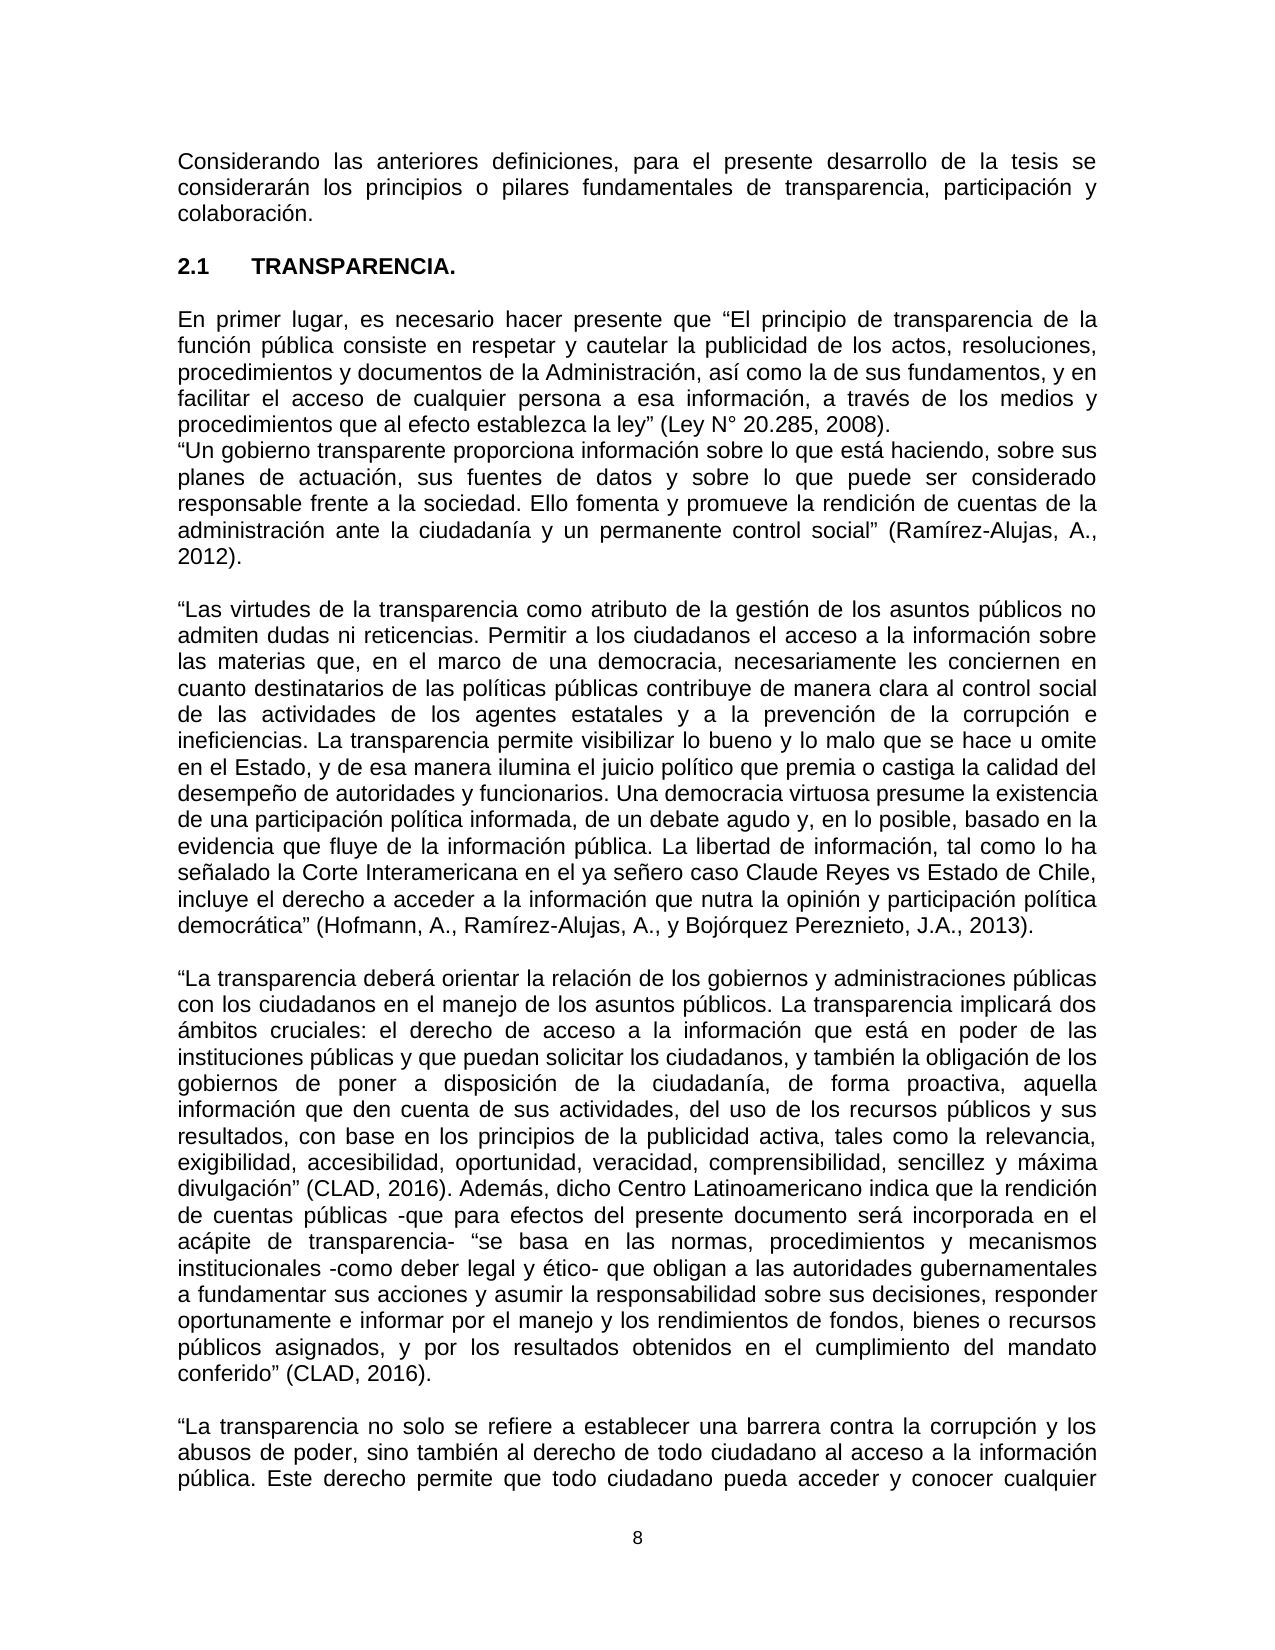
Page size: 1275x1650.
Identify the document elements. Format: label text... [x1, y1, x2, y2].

text En primer lugar, es necesario hacer presente que “El principio de transparencia de la función pública consiste en respetar y cautelar la publicidad de los actos, resoluciones, procedimientos y documentos de la Administración, así como la de sus fundamentos, y en facilitar el acceso de cualquier persona a esa información, a través de los medios y procedimientos que al efecto establezca la ley” (Ley N° 20.285, 2008). [177, 306, 1098, 437]
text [177, 1413, 1098, 1492]
text “La transparencia deberá orientar la relación de los gobiernos y administraciones públicas con los ciudadanos en el manejo de los asuntos públicos. La transparencia implicará dos ámbitos cruciales: el derecho de acceso a la información que está en poder de las instituciones públicas y que puedan solicitar los ciudadanos, y también la obligación de los gobiernos de poner a disposición de la ciudadanía, de forma proactiva, aquella información que den cuenta de sus actividades, del uso de los recursos públicos y sus resultados, con base en los principios de la publicidad activa, tales como la relevancia, exigibilidad, accesibilidad, oportunidad, veracidad, comprensibilidad, sencillez y máxima divulgación” (CLAD, 2016). Además, dicho Centro Latinoamericano indica que la rendición de cuentas públicas -que para efectos del presente documento será incorporada en el acápite de transparencia- “se basa en las normas, procedimientos y mecanismos institucionales -como deber legal y ético- que obligan a las autoridades gubernamentales a fundamentar sus acciones y asumir la responsabilidad sobre sus decisiones, responder oportunamente e informar por el manejo y los rendimientos de fondos, bienes o recursos públicos asignados, y por los resultados obtenidos en el cumplimiento del mandato conferido” (CLAD, 2016). [177, 964, 1098, 1386]
text “Las virtudes de la transparencia como atributo de la gestión de los asuntos públicos no admiten dudas ni reticencias. Permitir a los ciudadanos el acceso a la información sobre las materias que, en el marco de una democracia, necesariamente les conciernen en cuanto destinatarios de las políticas públicas contribuye de manera clara al control social de las actividades de los agentes estatales y a la prevención de la corrupción e ineficiencias. La transparencia permite visibilizar lo bueno y lo malo que se hace u omite en el Estado, y de esa manera ilumina el juicio político que premia o castiga la calidad del desempeño de autoridades y funcionarios. Una democracia virtuosa presume la existencia de una participación política informada, de un debate agudo y, en lo posible, basado en la evidencia que fluye de la información pública. La libertad de información, tal como lo ha señalado la Corte Interamericana en el ya señero caso Claude Reyes vs Estado de Chile, incluye el derecho a acceder a la información que nutra la opinión y participación política democrática” (Hofmann, A., Ramírez-Alujas, A., y Bojórquez Pereznieto, J.A., 2013). [177, 596, 1098, 938]
text “Un gobierno transparente proporciona información sobre lo que está haciendo, sobre sus planes de actuación, sus fuentes de datos y sobre lo que puede ser considerado responsable frente a la sociedad. Ello fomenta y promueve la rendición de cuentas de la administración ante la ciudadanía y un permanente control social” (Ramírez-Alujas, A., 2012). [177, 437, 1098, 569]
text Considerando las anteriores definiciones, para el presente desarrollo de la tesis se considerarán los principios o pilares fundamentales de transparencia, participación y colaboración. [177, 148, 1098, 227]
text 2.1 TRANSPARENCIA. [177, 253, 1098, 279]
